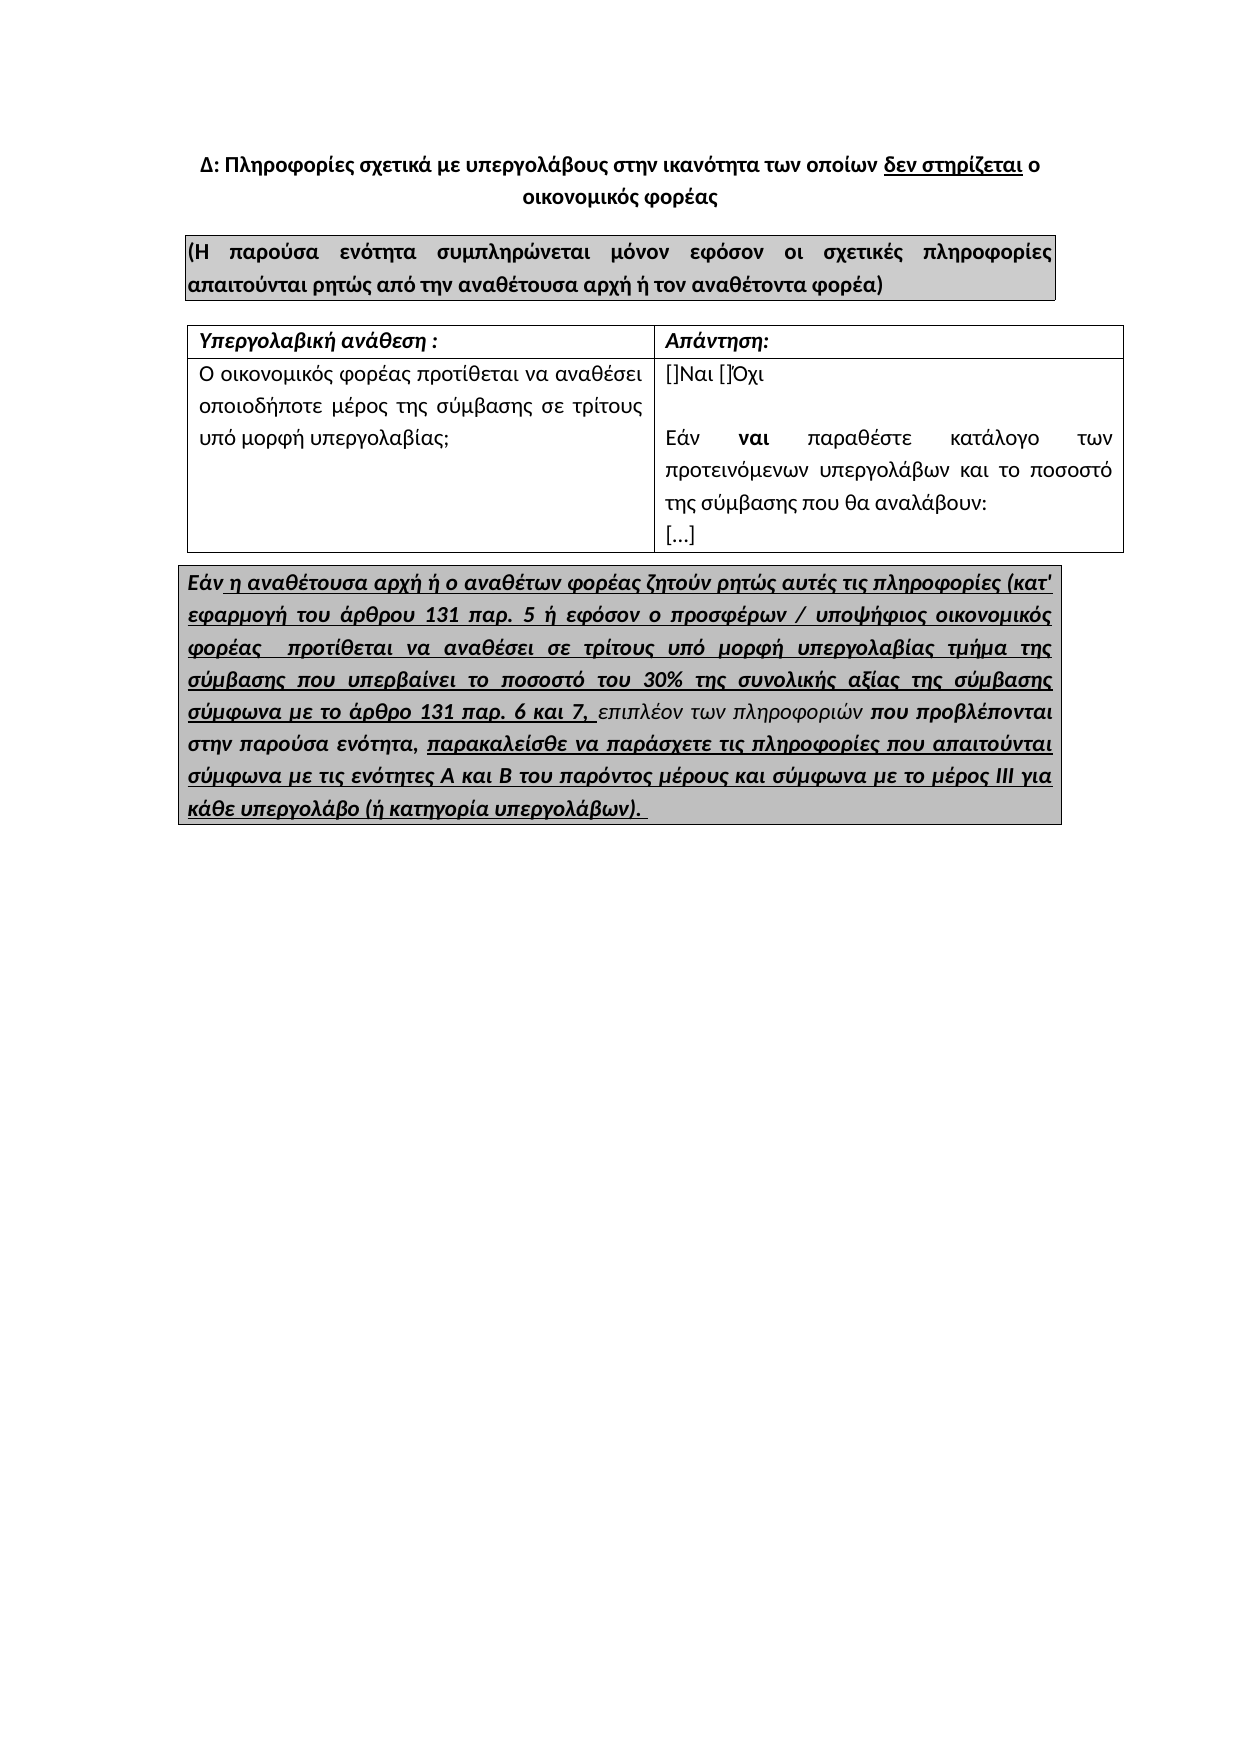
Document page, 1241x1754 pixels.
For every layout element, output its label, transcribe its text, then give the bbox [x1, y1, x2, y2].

table_header Απάντηση: [655, 326, 1123, 358]
text (Η παρούσα ενότητα συμπληρώνεται μόνον εφόσον οι σχετικές πληροφορίες απαιτούνται ρητώς από την αναθέτουσα αρχή ή τον αναθέτοντα φορέα) [186, 236, 1055, 300]
table_cell Ο οικονομικός φορέας προτίθεται να αναθέσει οποιοδήποτε μέρος της σύμβασης σε τρίτους υπό μορφή υπεργολαβίας; [188, 359, 654, 552]
table_header Υπεργολαβική ανάθεση : [188, 326, 654, 358]
table_cell []Ναι []Όχι Εάν ναι παραθέστε κατάλογο των προτεινόμενων υπεργολάβων και το ποσοστό της σύμβασης που θα αναλάβουν: […] [655, 359, 1123, 552]
text Εάν η αναθέτουσα αρχή ή ο αναθέτων φορέας ζητούν ρητώς αυτές τις πληροφορίες (κατ' εφαρμογή του άρθρου 131 παρ. 5 ή εφόσον ο προσφέρων / υποψήφιος οικονομικός φορέας προτίθεται να αναθέσει σε τρίτους υπό μορφή υπεργολαβίας τμήμα της σύμβασης που υπερβαίνει το ποσοστό του 30% της συνολικής αξίας της σύμβασης σύμφωνα με το άρθρο 131 παρ. 6 και 7, επιπλέον των πληροφοριών που προβλέπονται στην παρούσα ενότητα, παρακαλείσθε να παράσχετε τις πληροφορίες που απαιτούνται σύμφωνα με τις ενότητες Α και Β του παρόντος μέρους και σύμφωνα με το μέρος ΙΙΙ για κάθε υπεργολάβο (ή κατηγορία υπεργολάβων). [179, 566, 1061, 824]
text Δ: Πληροφορίες σχετικά με υπεργολάβους στην ικανότητα των οποίων δεν στηρίζεται ο οικονομικός φορέας [187, 150, 1053, 210]
